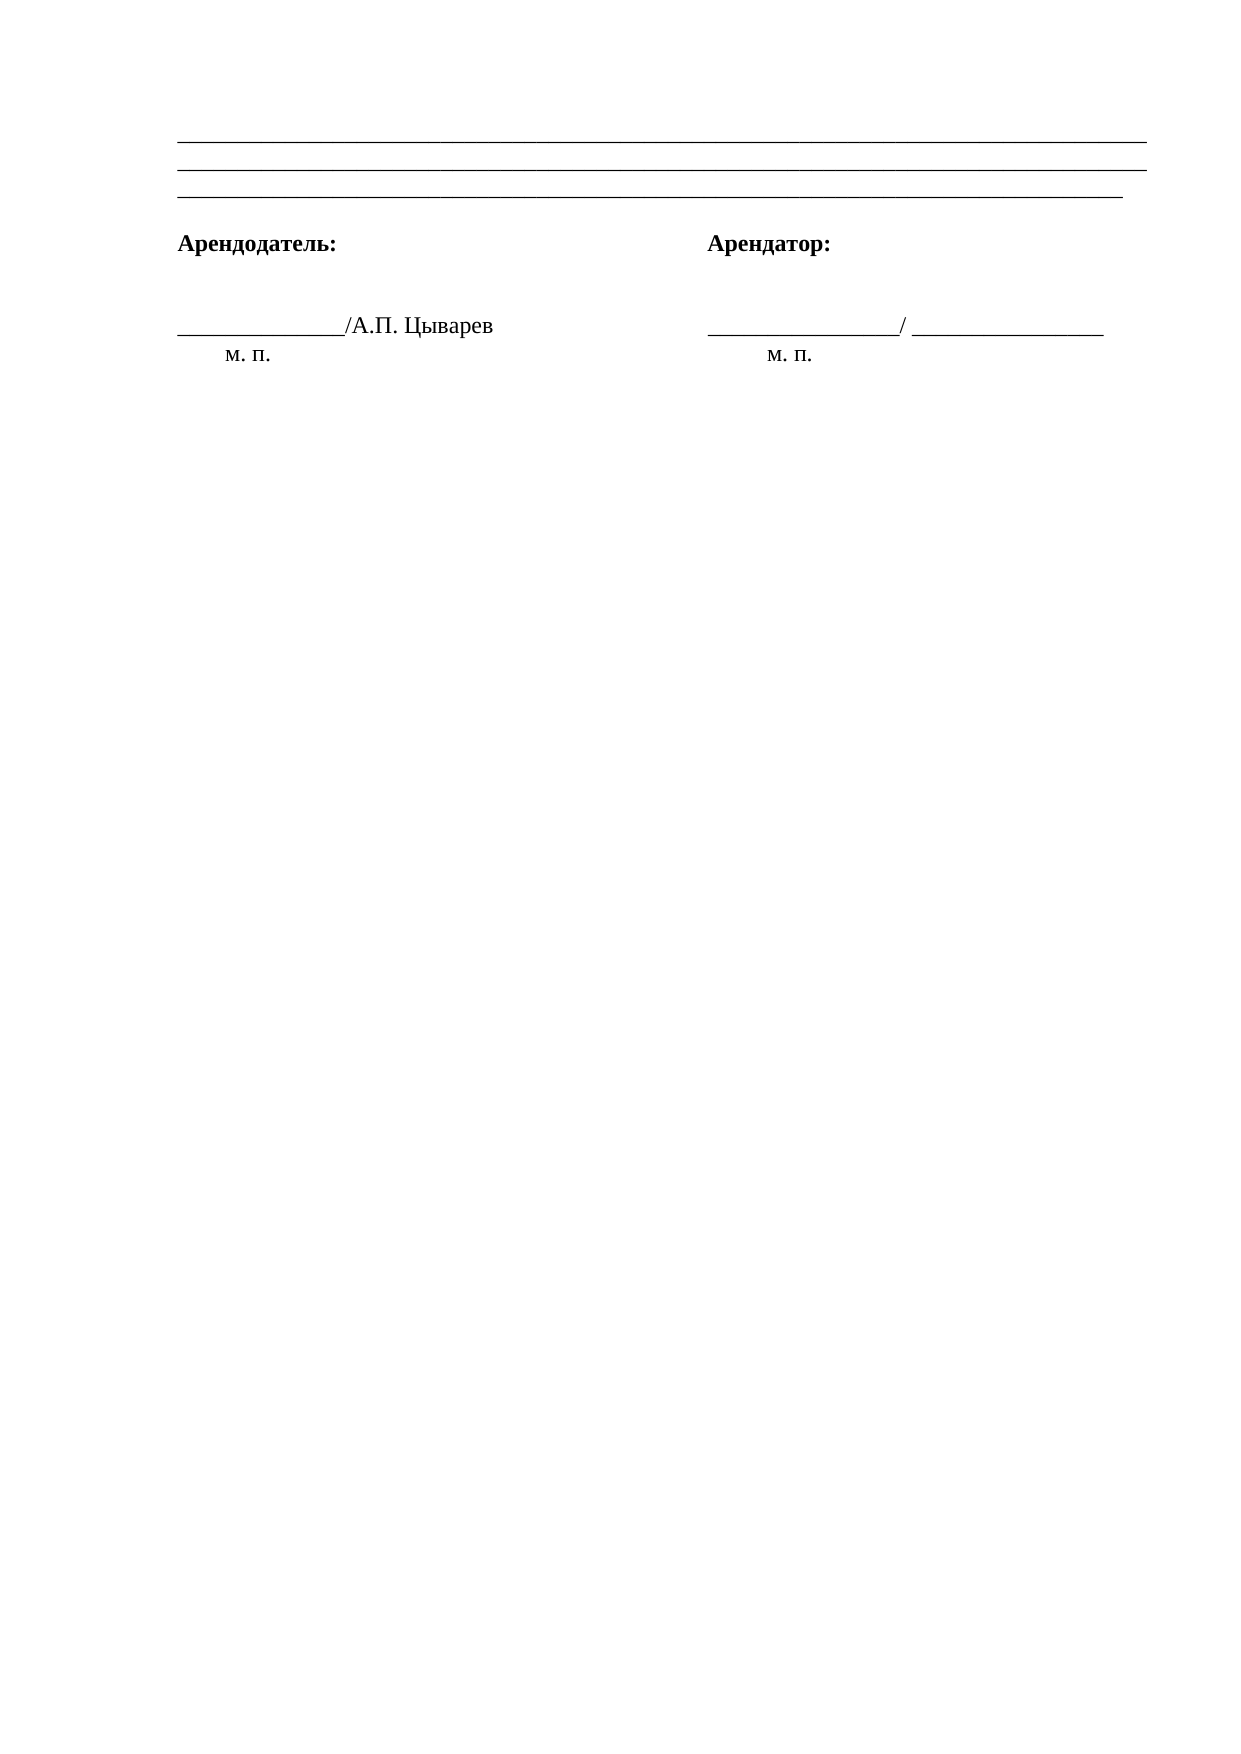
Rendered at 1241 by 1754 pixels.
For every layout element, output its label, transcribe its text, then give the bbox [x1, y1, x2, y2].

text _________________________________________________________________________________________________________________________________________________________________________________________________________________________________________________ [177, 118, 1152, 201]
text ______________/А.П. Цыварев ________________/ ________________ [177, 311, 1152, 339]
text Арендодатель: Арендатор: [177, 228, 1152, 256]
text м. п. м. п. [177, 339, 1152, 367]
